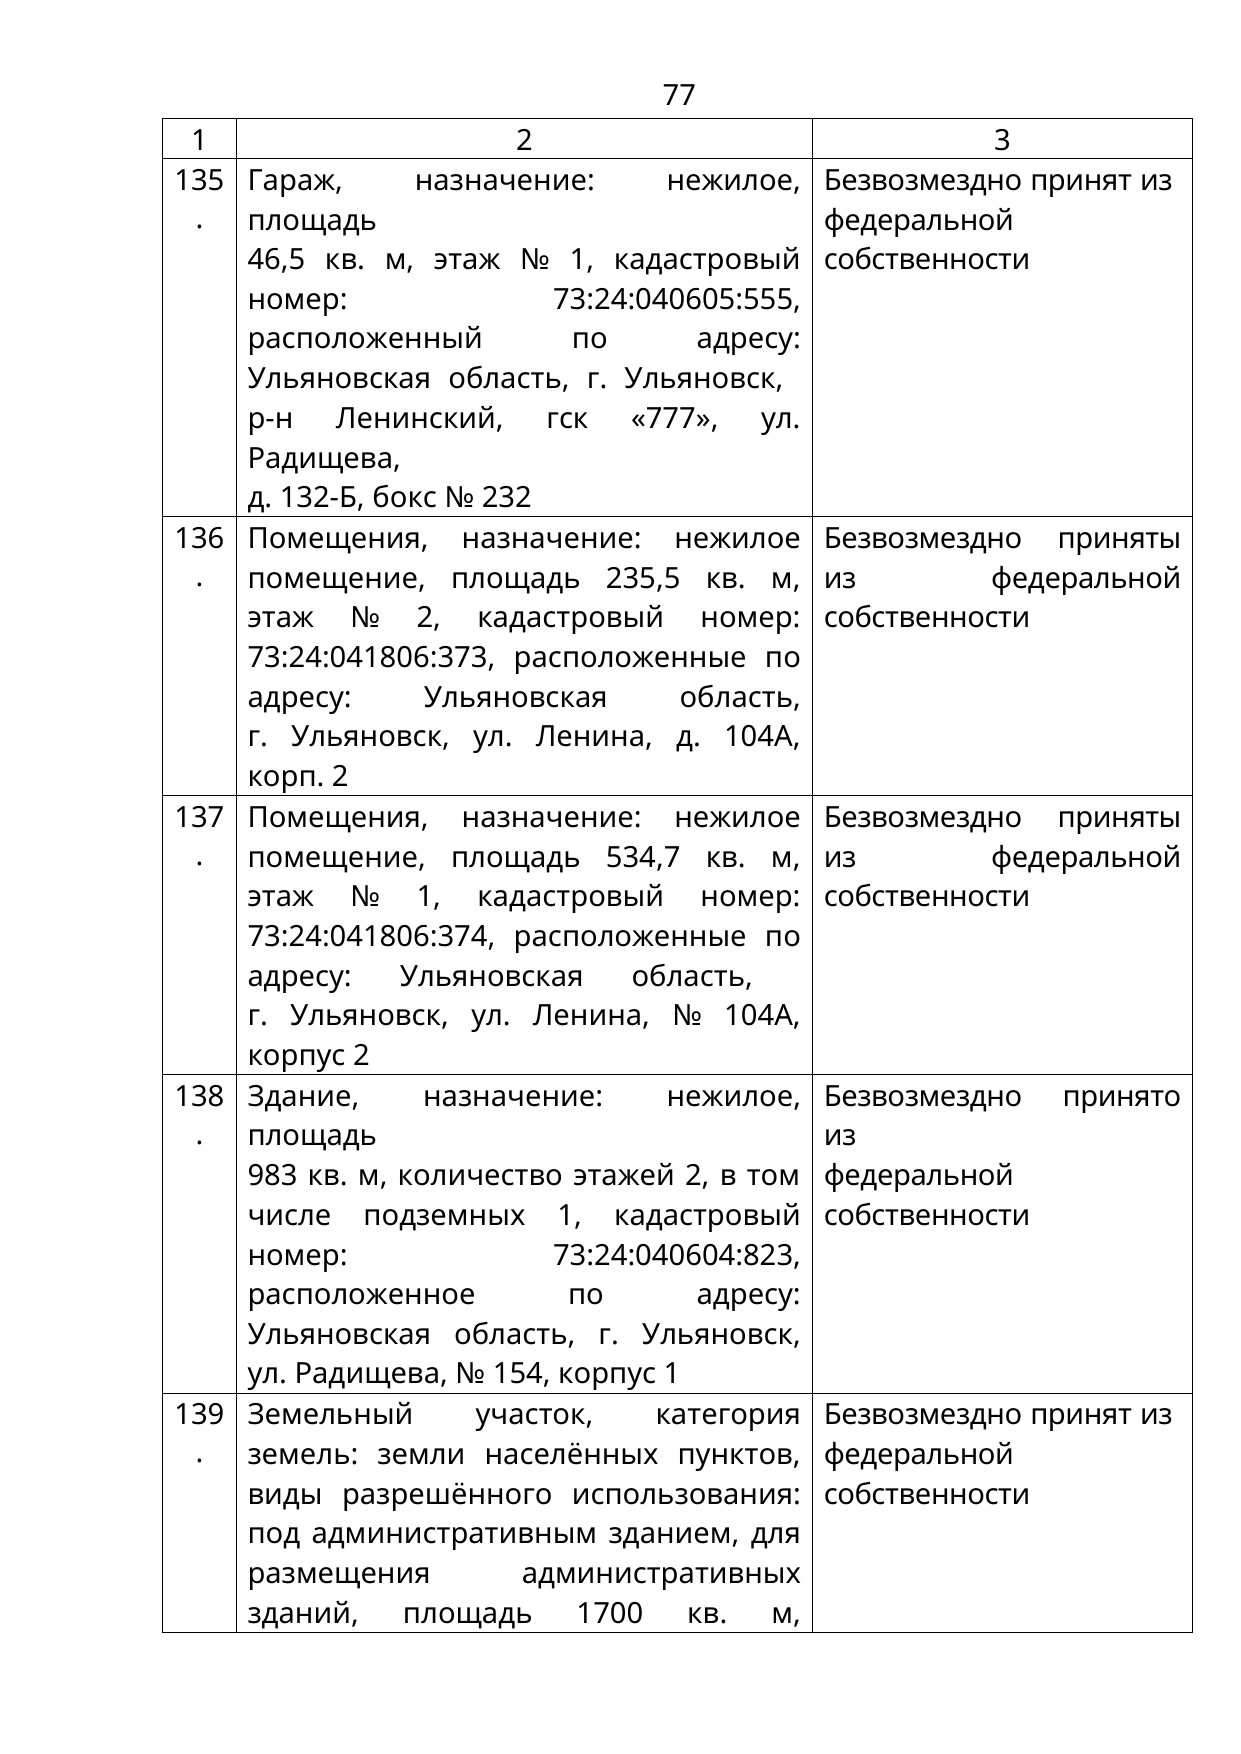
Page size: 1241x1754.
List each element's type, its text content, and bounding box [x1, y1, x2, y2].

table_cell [237, 1394, 812, 1632]
table_cell Гараж, назначение: нежилое, площадь 46,5 кв. м, этаж № 1, кадастровый номер: 73:24:040605:555, расположенный по адресу: Ульяновская область, г. Ульяновск, р-н Ленинский, гск «777», ул. Радищева, д. 132-Б, бокс № 232 [237, 159, 812, 516]
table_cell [813, 159, 1192, 516]
table_header 2 [237, 119, 812, 158]
table_cell Здание, назначение: нежилое, площадь 983 кв. м, количество этажей 2, в том числе подземных 1, кадастровый номер: 73:24:040604:823, расположенное по адресу: Ульяновская область, г. Ульяновск, ул. Радищева, № 154, корпус 1 [237, 1075, 812, 1392]
table_cell 138. [163, 1075, 236, 1392]
table_cell Безвозмездно приняты из федеральной собственности [813, 796, 1192, 1074]
table_cell 135. [163, 159, 236, 516]
table_cell Безвозмездно принято из федеральной собственности [813, 1075, 1192, 1392]
table_cell 139. [163, 1394, 236, 1632]
table_cell Помещения, назначение: нежилое помещение, площадь 235,5 кв. м, этаж № 2, кадастровый номер: 73:24:041806:373, расположенные по адресу: Ульяновская область, г. Ульяновск, ул. Ленина, д. 104А, корп. 2 [237, 517, 812, 795]
table_cell 137. [163, 796, 236, 1074]
table_cell Безвозмездно приняты из федеральной собственности [813, 517, 1192, 795]
table_cell 136. [163, 517, 236, 795]
table_header 3 [813, 119, 1192, 158]
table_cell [813, 1394, 1192, 1632]
table_header 1 [163, 119, 236, 158]
table_cell Помещения, назначение: нежилое помещение, площадь 534,7 кв. м, этаж № 1, кадастровый номер: 73:24:041806:374, расположенные по адресу: Ульяновская область, г. Ульяновск, ул. Ленина, № 104А, корпус 2 [237, 796, 812, 1074]
